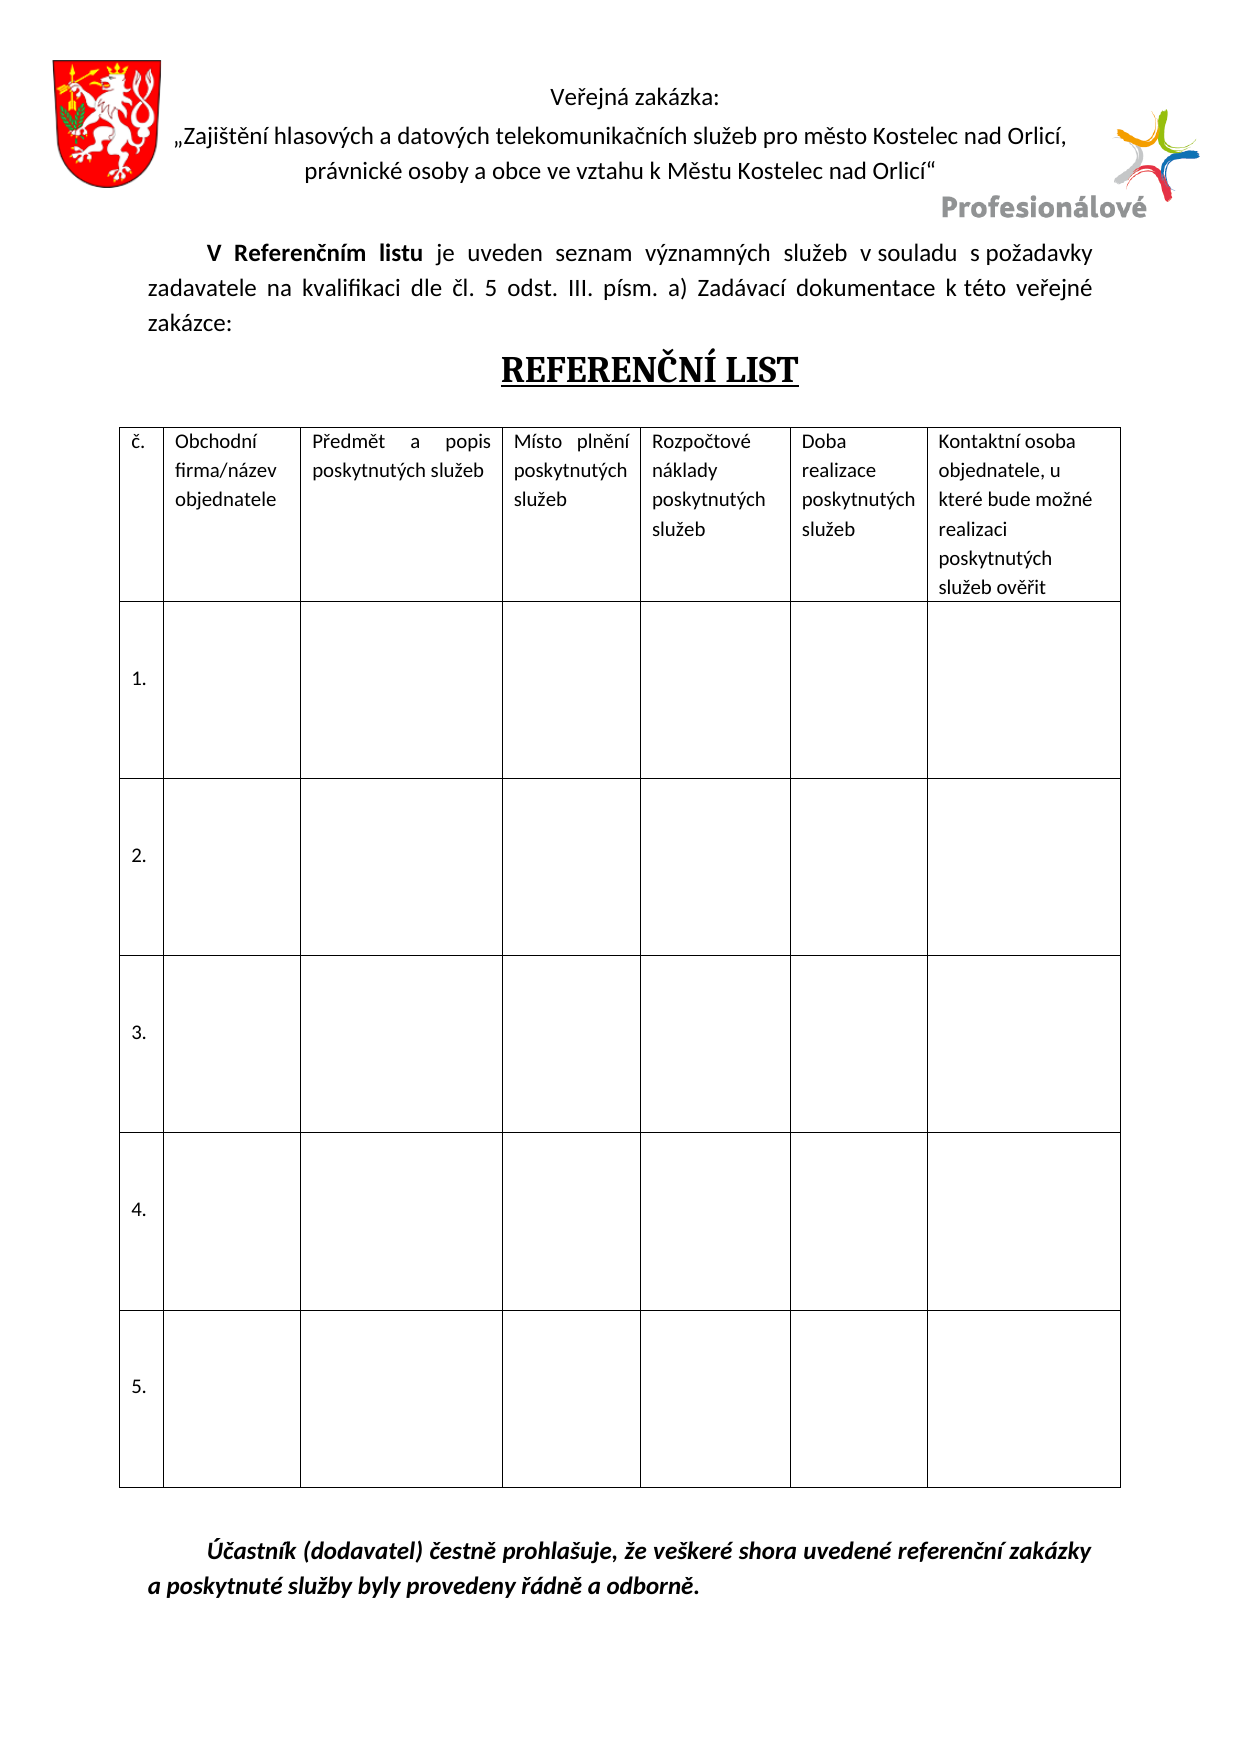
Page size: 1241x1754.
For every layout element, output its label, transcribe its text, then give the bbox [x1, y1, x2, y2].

text REFERENČNÍ LIST [148, 349, 1093, 392]
table_cell [928, 1133, 1120, 1309]
table_cell [928, 1311, 1120, 1487]
table_header Místo plnění poskytnutých služeb [503, 428, 640, 601]
table_cell [503, 956, 640, 1132]
table_header Obchodní firma/název objednatele [164, 428, 300, 601]
table_cell [164, 779, 300, 955]
table_cell [503, 779, 640, 955]
table_cell [641, 956, 790, 1132]
table_cell [641, 602, 790, 778]
table_cell [791, 602, 927, 778]
picture [922, 94, 1214, 241]
table_cell [164, 1133, 300, 1309]
text V Referenčním listu je uveden seznam významných služeb v souladu s požadavky zadavatele na kvalifikaci dle čl. 5 odst. III. písm. a) Zadávací dokumentace k této veřejné zakázce: [148, 237, 1093, 338]
table_cell 1. [120, 602, 163, 778]
table_cell [301, 779, 502, 955]
table_cell 2. [120, 779, 163, 955]
table_cell 4. [120, 1133, 163, 1309]
table_cell [641, 779, 790, 955]
table_cell [641, 1133, 790, 1309]
table_header Kontaktní osoba objednatele, u které bude možné realizaci poskytnutých služeb ověřit [928, 428, 1120, 601]
table_cell [301, 1133, 502, 1309]
table_header Rozpočtové náklady poskytnutých služeb [641, 428, 790, 601]
table_header Doba realizace poskytnutých služeb [791, 428, 927, 601]
table_cell [503, 1311, 640, 1487]
table_cell [791, 1311, 927, 1487]
table_cell 5. [120, 1311, 163, 1487]
table_cell [503, 602, 640, 778]
table_cell [928, 956, 1120, 1132]
table_cell [791, 779, 927, 955]
table_cell [164, 602, 300, 778]
table_cell [301, 956, 502, 1132]
table_cell [164, 956, 300, 1132]
picture [52, 60, 162, 188]
table_cell [503, 1133, 640, 1309]
table_cell [301, 602, 502, 778]
table_header Předmět a popis poskytnutých služeb [301, 428, 502, 601]
table_cell [641, 1311, 790, 1487]
table_cell 3. [120, 956, 163, 1132]
table_cell [301, 1311, 502, 1487]
table_cell [928, 779, 1120, 955]
table_header č. [120, 428, 163, 601]
table_cell [928, 602, 1120, 778]
table_cell [791, 1133, 927, 1309]
table_cell [164, 1311, 300, 1487]
text Účastník (dodavatel) čestně prohlašuje, že veškeré shora uvedené referenční zakázky a poskytnuté služby byly provedeny řádně a odborně. [148, 1535, 1093, 1601]
table_cell [791, 956, 927, 1132]
